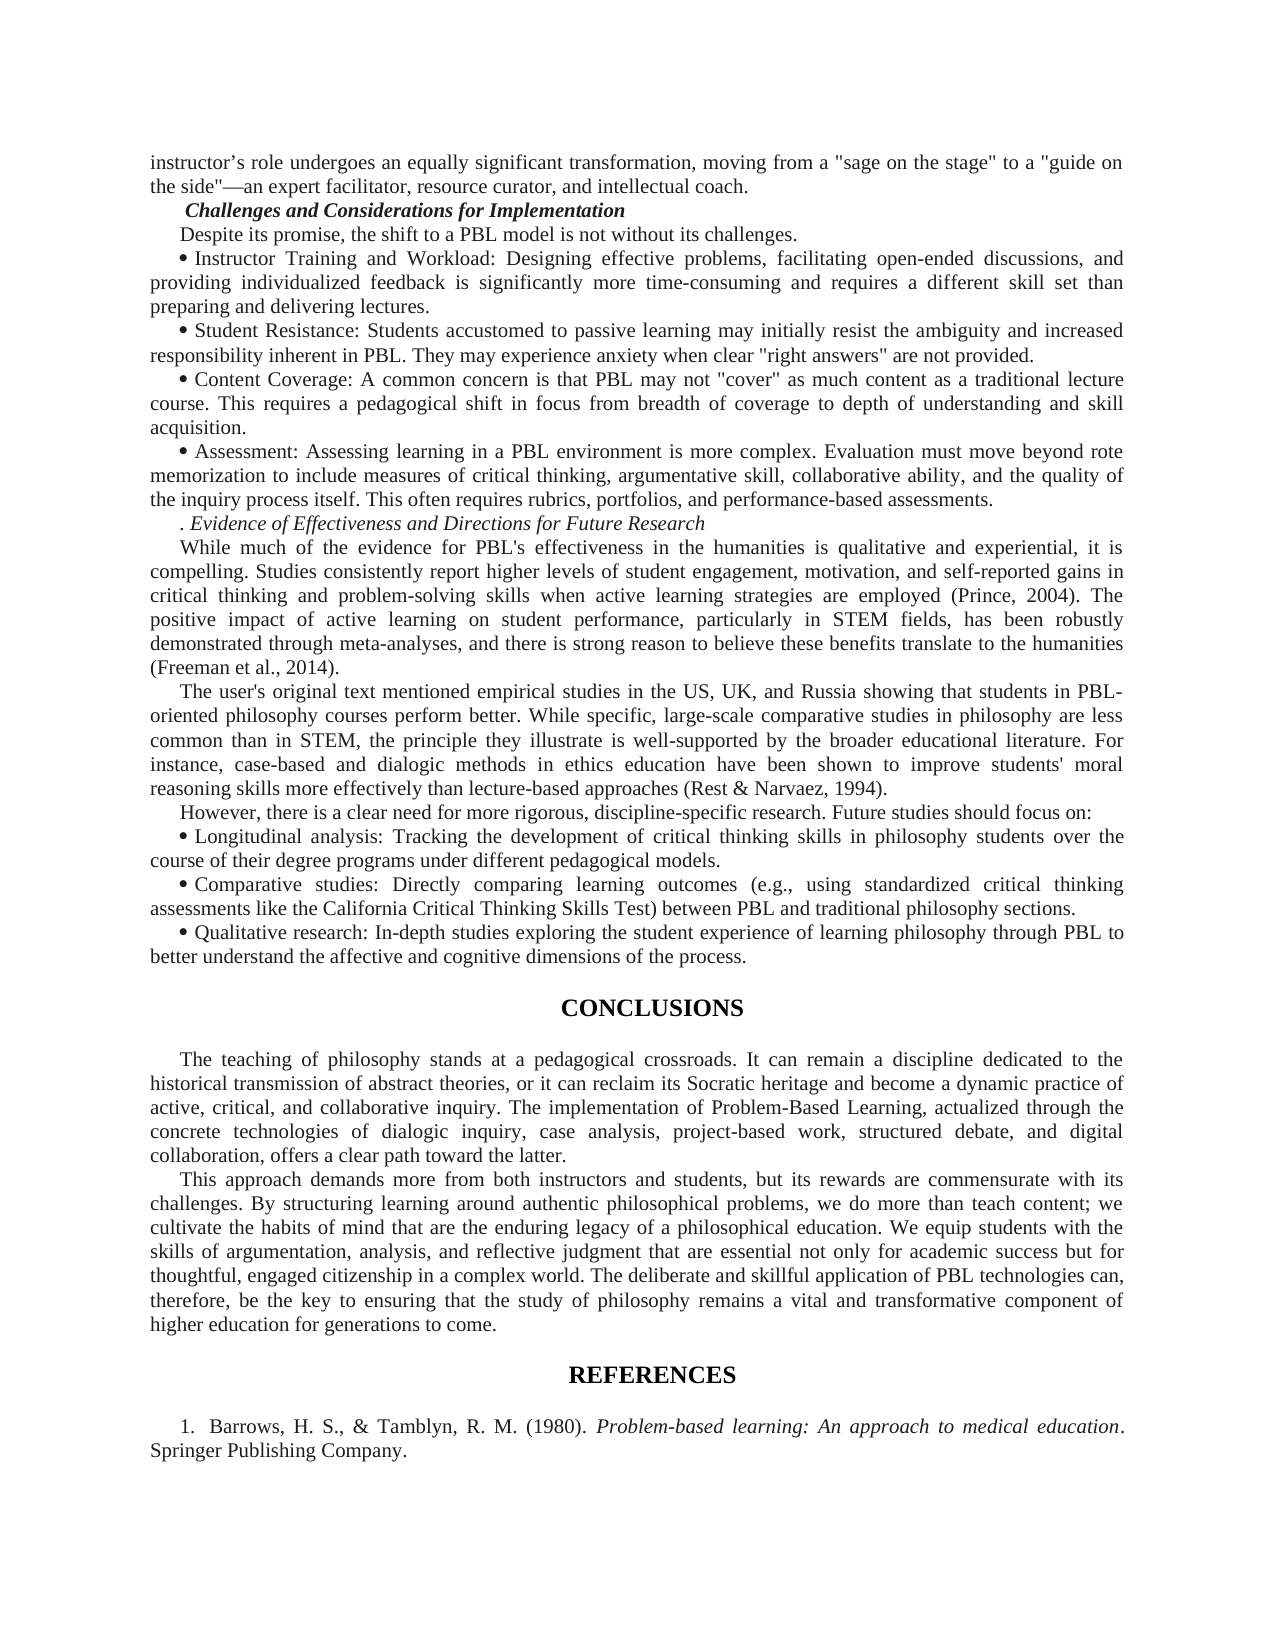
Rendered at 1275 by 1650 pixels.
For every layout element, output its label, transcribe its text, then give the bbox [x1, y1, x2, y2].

text The teaching of philosophy stands at a pedagogical crossroads. It can remain a discipline dedicated to the historical transmission of abstract theories, or it can reclaim its Socratic heritage and become a dynamic practice of active, critical, and collaborative inquiry. The implementation of Problem-Based Learning, actualized through the concrete technologies of dialogic inquiry, case analysis, project-based work, structured debate, and digital collaboration, offers a clear path toward the latter. [150, 1047, 1125, 1167]
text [150, 150, 1125, 198]
list Qualitative research: In-depth studies exploring the student experience of learning philosophy through PBL to better understand the affective and cognitive dimensions of the process. [150, 920, 1125, 968]
list Content Coverage: A common concern is that PBL may not "cover" as much content as a traditional lecture course. This requires a pedagogical shift in focus from breadth of coverage to depth of understanding and skill acquisition. [150, 367, 1125, 439]
list Comparative studies: Directly comparing learning outcomes (e.g., using standardized critical thinking assessments like the California Critical Thinking Skills Test) between PBL and traditional philosophy sections. [150, 872, 1125, 920]
text The user's original text mentioned empirical studies in the US, UK, and Russia showing that students in PBL-oriented philosophy courses perform better. While specific, large-scale comparative studies in philosophy are less common than in STEM, the principle they illustrate is well-supported by the broader educational literature. For instance, case-based and dialogic methods in ethics education have been shown to improve students' moral reasoning skills more effectively than lecture-based approaches (Rest & Narvaez, 1994). [150, 679, 1125, 800]
text Challenges and Considerations for Implementation [150, 198, 1125, 222]
list Student Resistance: Students accustomed to passive learning may initially resist the ambiguity and increased responsibility inherent in PBL. They may experience anxiety when clear "right answers" are not provided. [150, 318, 1125, 367]
list Instructor Training and Workload: Designing effective problems, facilitating open-ended discussions, and providing individualized feedback is significantly more time-consuming and requires a different skill set than preparing and delivering lectures. [150, 246, 1125, 318]
text However, there is a clear need for more rigorous, discipline-specific research. Future studies should focus on: [150, 800, 1125, 824]
text REFERENCES [150, 1361, 1125, 1389]
text CONCLUSIONS [150, 993, 1125, 1022]
list Longitudinal analysis: Tracking the development of critical thinking skills in philosophy students over the course of their degree programs under different pedagogical models. [150, 824, 1125, 872]
text Despite its promise, the shift to a PBL model is not without its challenges. [150, 222, 1125, 246]
list Barrows, H. S., & Tamblyn, R. M. (1980). Problem-based learning: An approach to medical education. Springer Publishing Company. [150, 1414, 1125, 1462]
text . Evidence of Effectiveness and Directions for Future Research [150, 511, 1125, 535]
text This approach demands more from both instructors and students, but its rewards are commensurate with its challenges. By structuring learning around authentic philosophical problems, we do more than teach content; we cultivate the habits of mind that are the enduring legacy of a philosophical education. We equip students with the skills of argumentation, analysis, and reflective judgment that are essential not only for academic success but for thoughtful, engaged citizenship in a complex world. The deliberate and skillful application of PBL technologies can, therefore, be the key to ensuring that the study of philosophy remains a vital and transformative component of higher education for generations to come. [150, 1167, 1125, 1336]
text While much of the evidence for PBL's effectiveness in the humanities is qualitative and experiential, it is compelling. Studies consistently report higher levels of student engagement, motivation, and self-reported gains in critical thinking and problem-solving skills when active learning strategies are employed (Prince, 2004). The positive impact of active learning on student performance, particularly in STEM fields, has been robustly demonstrated through meta-analyses, and there is strong reason to believe these benefits translate to the humanities (Freeman et al., 2014). [150, 535, 1125, 679]
list Assessment: Assessing learning in a PBL environment is more complex. Evaluation must move beyond rote memorization to include measures of critical thinking, argumentative skill, collaborative ability, and the quality of the inquiry process itself. This often requires rubrics, portfolios, and performance-based assessments. [150, 439, 1125, 511]
